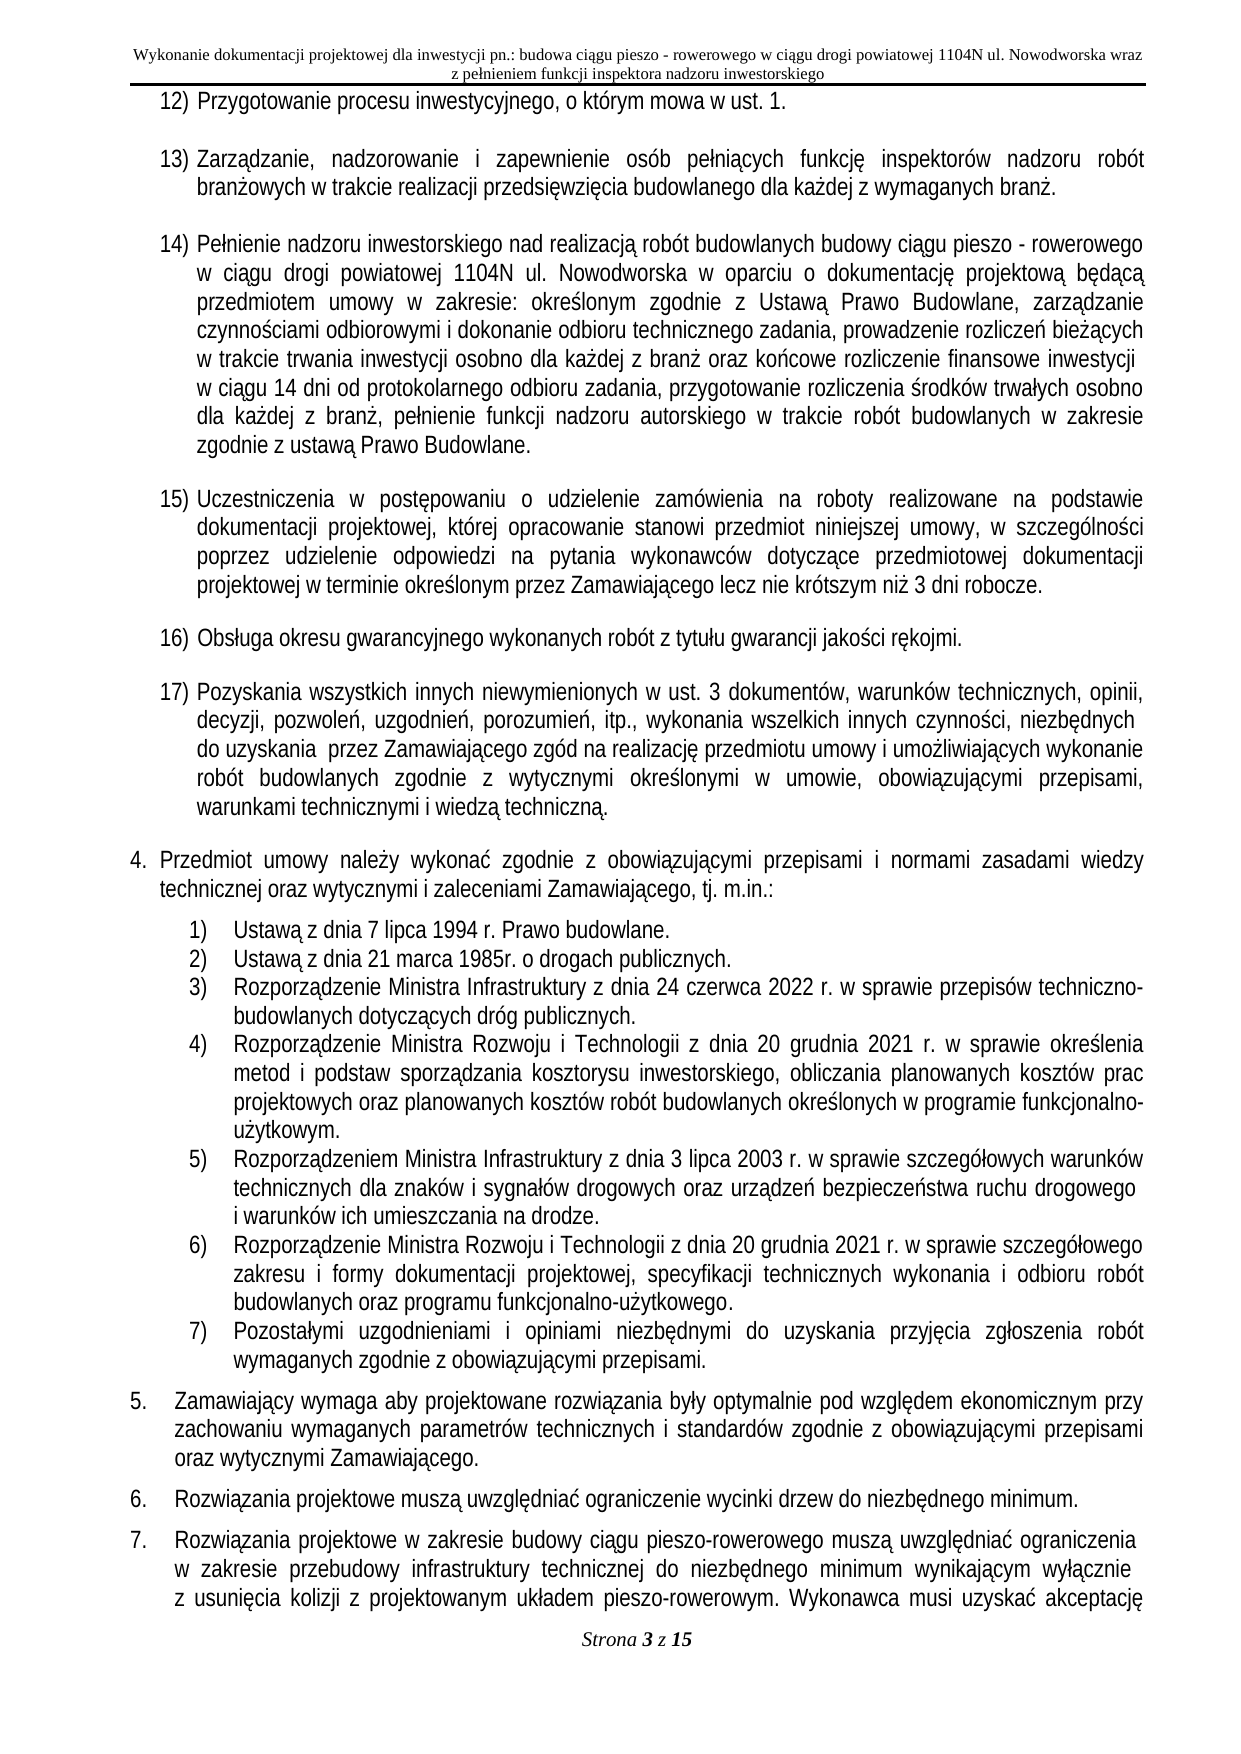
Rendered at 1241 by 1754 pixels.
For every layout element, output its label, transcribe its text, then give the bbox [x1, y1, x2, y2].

list Ustawą z dnia 7 lipca 1994 r. Prawo budowlane. [189, 915, 1146, 943]
list Rozporządzenie Ministra Rozwoju i Technologii z dnia 20 grudnia 2021 r. w sprawie określenia metod i podstaw sporządzania kosztorysu inwestorskiego, obliczania planowanych kosztów prac projektowych oraz planowanych kosztów robót budowlanych określonych w programie funkcjonalno-użytkowym. [189, 1029, 1146, 1144]
list Zarządzanie, nadzorowanie i zapewnienie osób pełniących funkcję inspektorów nadzoru robót branżowych w trakcie realizacji przedsięwzięcia budowlanego dla każdej z wymaganych branż. [159, 143, 1146, 201]
list Zamawiający wymaga aby projektowane rozwiązania były optymalnie pod względem ekonomicznym przy zachowaniu wymaganych parametrów technicznych i standardów zgodnie z obowiązującymi przepisami oraz wytycznymi Zamawiającego. [130, 1386, 1146, 1472]
list Obsługa okresu gwarancyjnego wykonanych robót z tytułu gwarancji jakości rękojmi. [159, 623, 1146, 652]
list Uczestniczenia w postępowaniu o udzielenie zamówienia na roboty realizowane na podstawie dokumentacji projektowej, której opracowanie stanowi przedmiot niniejszej umowy, w szczególności poprzez udzielenie odpowiedzi na pytania wykonawców dotyczące przedmiotowej dokumentacji projektowej w terminie określonym przez Zamawiającego lecz nie krótszym niż 3 dni robocze. [159, 484, 1146, 598]
list Pozyskania wszystkich innych niewymienionych w ust. 3 dokumentów, warunków technicznych, opinii, decyzji, pozwoleń, uzgodnień, porozumień, itp., wykonania wszelkich innych czynności, niezbędnych do uzyskania przez Zamawiającego zgód na realizację przedmiotu umowy i umożliwiających wykonanie robót budowlanych zgodnie z wytycznymi określonymi w umowie, obowiązującymi przepisami, warunkami technicznymi i wiedzą techniczną. [159, 677, 1146, 820]
list Rozporządzeniem Ministra Infrastruktury z dnia 3 lipca 2003 r. w sprawie szczegółowych warunków technicznych dla znaków i sygnałów drogowych oraz urządzeń bezpieczeństwa ruchu drogowego i warunków ich umieszczania na drodze. [189, 1144, 1146, 1230]
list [130, 1525, 1146, 1611]
list Rozwiązania projektowe muszą uwzględniać ograniczenie wycinki drzew do niezbędnego minimum. [130, 1484, 1146, 1513]
list Pełnienie nadzoru inwestorskiego nad realizacją robót budowlanych budowy ciągu pieszo - rowerowego w ciągu drogi powiatowej 1104N ul. Nowodworska w oparciu o dokumentację projektową będącą przedmiotem umowy w zakresie: określonym zgodnie z Ustawą Prawo Budowlane, zarządzanie czynnościami odbiorowymi i dokonanie odbioru technicznego zadania, prowadzenie rozliczeń bieżących w trakcie trwania inwestycji osobno dla każdej z branż oraz końcowe rozliczenie finansowe inwestycji w ciągu 14 dni od protokolarnego odbioru zadania, przygotowanie rozliczenia środków trwałych osobno dla każdej z branż, pełnienie funkcji nadzoru autorskiego w trakcie robót budowlanych w zakresie zgodnie z ustawą Prawo Budowlane. [159, 229, 1146, 459]
list Rozporządzenie Ministra Rozwoju i Technologii z dnia 20 grudnia 2021 r. w sprawie szczegółowego zakresu i formy dokumentacji projektowej, specyfikacji technicznych wykonania i odbioru robót budowlanych oraz programu funkcjonalno-użytkowego. [189, 1230, 1146, 1316]
list Przygotowanie procesu inwestycyjnego, o którym mowa w ust. 1. [159, 86, 1146, 115]
list Ustawą z dnia 21 marca 1985r. o drogach publicznych. [189, 943, 1146, 972]
list Przedmiot umowy należy wykonać zgodnie z obowiązującymi przepisami i normami zasadami wiedzy technicznej oraz wytycznymi i zaleceniami Zamawiającego, tj. m.in.: [130, 845, 1146, 902]
list Rozporządzenie Ministra Infrastruktury z dnia 24 czerwca 2022 r. w sprawie przepisów techniczno-budowlanych dotyczących dróg publicznych. [189, 972, 1146, 1029]
list Pozostałymi uzgodnieniami i opiniami niezbędnymi do uzyskania przyjęcia zgłoszenia robót wymaganych zgodnie z obowiązującymi przepisami. [189, 1316, 1146, 1373]
